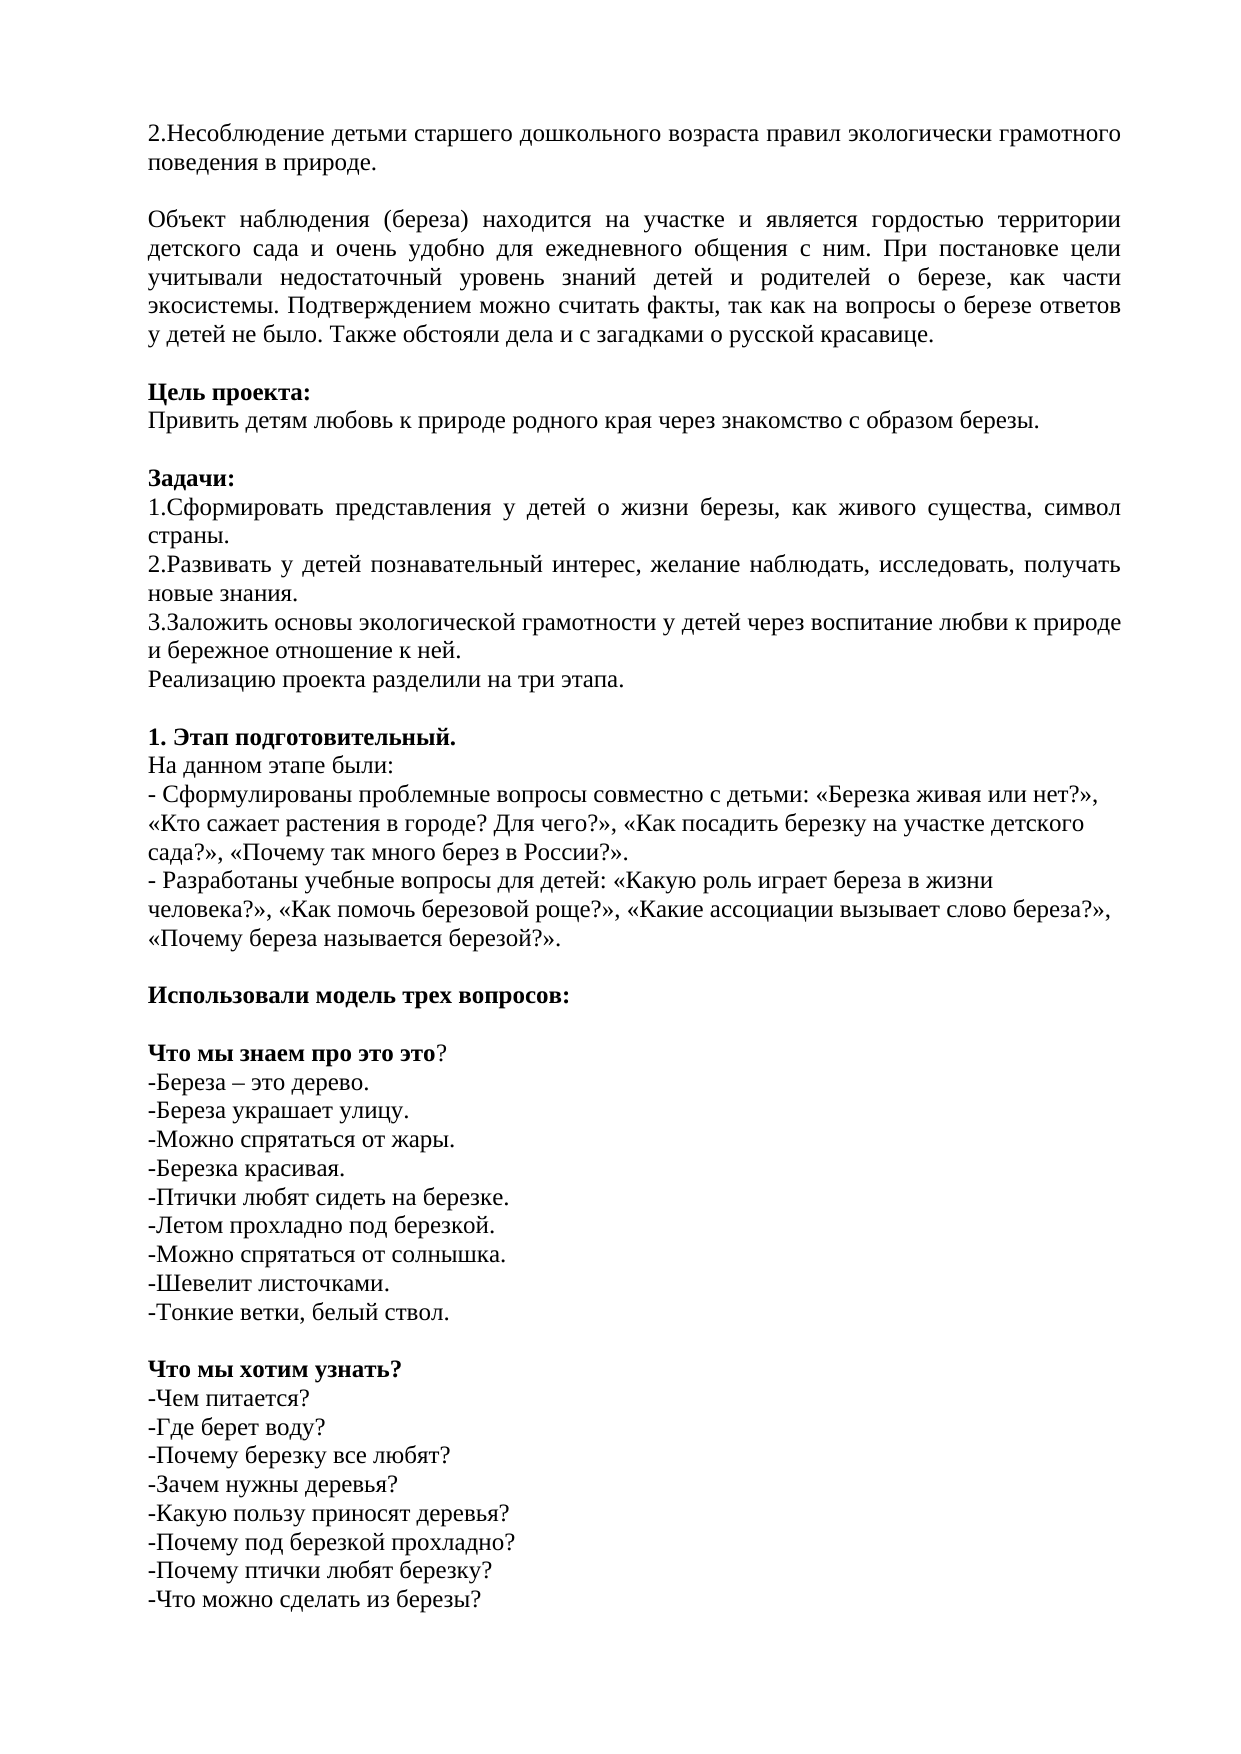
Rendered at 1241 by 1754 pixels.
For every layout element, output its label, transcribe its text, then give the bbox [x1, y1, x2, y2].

text 2.Несоблюдение детьми старшего дошкольного возраста правил экологически грамотного поведения в природе. [148, 118, 1122, 176]
text -Шевелит листочками. [148, 1268, 1122, 1297]
text -Птички любят сидеть на березке. [148, 1182, 1122, 1211]
text -Чем питается? [148, 1383, 1122, 1412]
text -Где берет воду? [148, 1412, 1122, 1441]
text -Почему птички любят березку? [148, 1556, 1122, 1584]
text -Зачем нужны деревья? [148, 1469, 1122, 1498]
text Использовали модель трех вопросов: [148, 981, 1122, 1009]
text 1. Этап подготовительный. [148, 722, 1122, 751]
text Объект наблюдения (береза) находится на участке и является гордостью территории детского сада и очень удобно для ежедневного общения с ним. При постановке цели учитывали недостаточный уровень знаний детей и родителей о березе, как части экосистемы. Подтверждением можно считать факты, так как на вопросы о березе ответов у детей не было. Также обстояли дела и с загадками о русской красавице. [148, 204, 1122, 348]
text Что мы знаем про это это? [148, 1038, 1122, 1067]
text 1.Сформировать представления у детей о жизни березы, как живого существа, символ страны. [148, 492, 1122, 549]
text Привить детям любовь к природе родного края через знакомство с образом березы. [148, 406, 1122, 434]
text 2.Развивать у детей познавательный интерес, желание наблюдать, исследовать, получать новые знания. [148, 549, 1122, 607]
text -Береза – это дерево. [148, 1067, 1122, 1096]
text -Тонкие ветки, белый ствол. [148, 1297, 1122, 1326]
text -Можно спрятаться от жары. [148, 1124, 1122, 1153]
text Цель проекта: [148, 377, 1122, 406]
text Задачи: [148, 463, 1122, 492]
text Что мы хотим узнать? [148, 1354, 1122, 1383]
text На данном этапе были: [148, 751, 1122, 779]
text Реализацию проекта разделили на три этапа. [148, 664, 1122, 693]
text -Почему березку все любят? [148, 1441, 1122, 1469]
text -Летом прохладно под березкой. [148, 1211, 1122, 1239]
text -Березка красивая. [148, 1153, 1122, 1182]
text -Береза украшает улицу. [148, 1096, 1122, 1124]
text -Что можно сделать из березы? [148, 1584, 1122, 1613]
text 3.Заложить основы экологической грамотности у детей через воспитание любви к природе и бережное отношение к ней. [148, 607, 1122, 664]
text - Разработаны учебные вопросы для детей: «Какую роль играет береза в жизни человека?», «Как помочь березовой роще?», «Какие ассоциации вызывает слово береза?», «Почему береза называется березой?». [148, 866, 1122, 952]
text -Какую пользу приносят деревья? -Почему под березкой прохладно? [148, 1498, 1122, 1556]
text -Можно спрятаться от солнышка. [148, 1239, 1122, 1268]
text - Сформулированы проблемные вопросы совместно с детьми: «Березка живая или нет?», «Кто сажает растения в городе? Для чего?», «Как посадить березку на участке детского сада?», «Почему так много берез в России?». [148, 779, 1122, 866]
